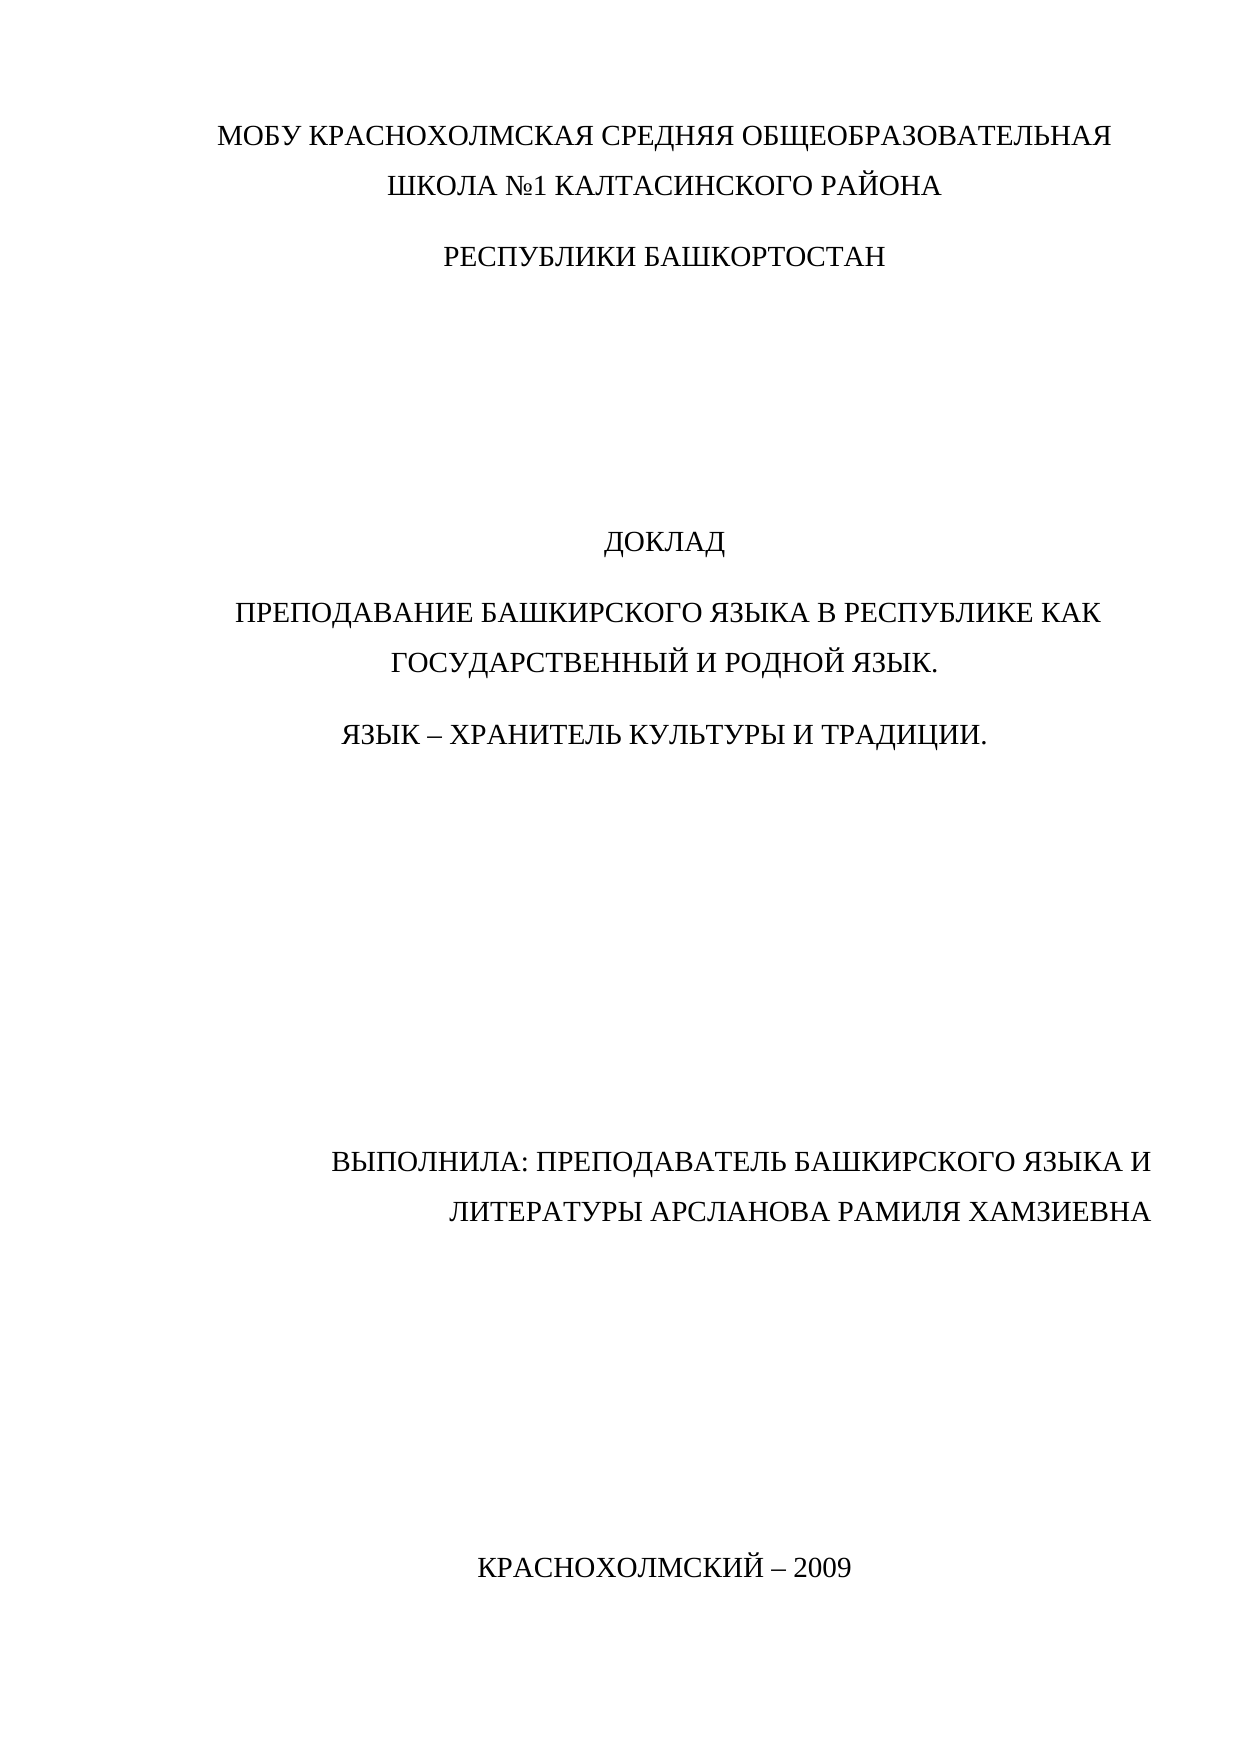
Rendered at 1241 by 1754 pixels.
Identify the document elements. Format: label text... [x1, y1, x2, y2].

text ПРЕПОДАВАНИЕ БАШКИРСКОГО ЯЗЫКА В РЕСПУБЛИКЕ КАК ГОСУДАРСТВЕННЫЙ И РОДНОЙ ЯЗЫК. [177, 595, 1152, 679]
text КРАСНОХОЛМСКИЙ – 2009 [177, 1550, 1152, 1583]
text ДОКЛАД [177, 524, 1152, 558]
text ЯЗЫК – ХРАНИТЕЛЬ КУЛЬТУРЫ И ТРАДИЦИИ. [177, 717, 1152, 750]
text ВЫПОЛНИЛА: ПРЕПОДАВАТЕЛЬ БАШКИРСКОГО ЯЗЫКА И ЛИТЕРАТУРЫ АРСЛАНОВА РАМИЛЯ ХАМЗИЕВНА [177, 1144, 1152, 1227]
text МОБУ КРАСНОХОЛМСКАЯ СРЕДНЯЯ ОБЩЕОБРАЗОВАТЕЛЬНАЯ ШКОЛА №1 КАЛТАСИНСКОГО РАЙОНА [177, 118, 1152, 202]
text РЕСПУБЛИКИ БАШКОРТОСТАН [177, 239, 1152, 273]
